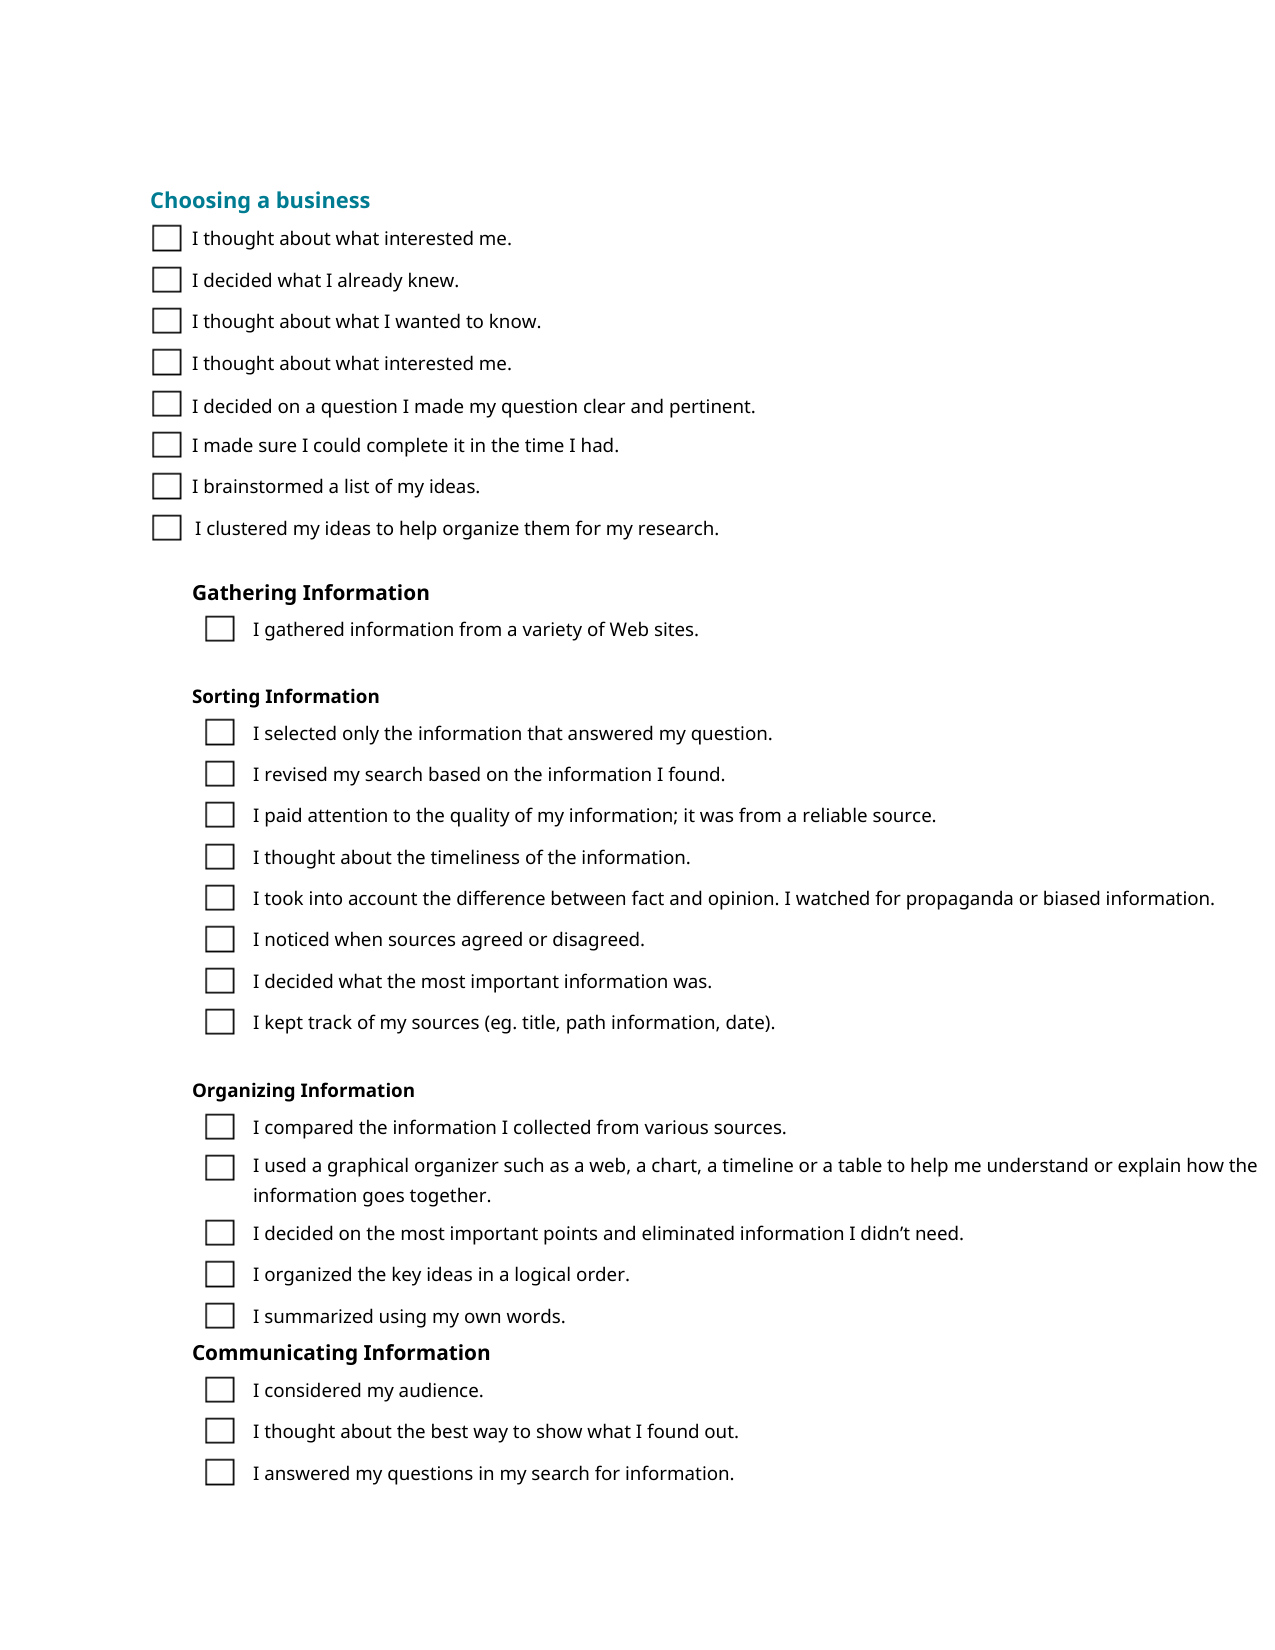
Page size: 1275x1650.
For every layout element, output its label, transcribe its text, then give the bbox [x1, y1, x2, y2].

picture [151, 512, 185, 544]
picture [151, 264, 185, 296]
picture [204, 717, 238, 749]
picture [204, 799, 238, 831]
table_cell [147, 385, 189, 427]
picture [204, 613, 238, 645]
table_cell I decided what I already knew. [189, 261, 1275, 302]
picture [151, 388, 185, 420]
table_header I thought about what interested me. [189, 220, 1275, 261]
picture [151, 305, 185, 337]
picture [204, 758, 238, 790]
table_cell I decided on a question I made my question clear and pertinent. [189, 385, 1275, 427]
table_cell [147, 261, 189, 302]
picture [204, 1258, 238, 1291]
table_cell [147, 303, 189, 344]
picture [204, 965, 238, 997]
table_cell I thought about what I wanted to know. [189, 303, 1275, 344]
picture [151, 429, 185, 461]
picture [204, 923, 238, 956]
table_cell [147, 468, 189, 509]
table_header [147, 220, 189, 261]
picture [204, 1152, 238, 1184]
table_cell I brainstormed a list of my ideas. [189, 468, 1275, 509]
table_cell [147, 344, 189, 385]
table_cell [189, 509, 1275, 1498]
picture [151, 347, 185, 379]
picture [204, 841, 238, 873]
table_cell I made sure I could complete it in the time I had. [189, 427, 1275, 468]
picture [204, 1006, 238, 1038]
picture [204, 1217, 238, 1249]
picture [151, 471, 185, 503]
picture [204, 1300, 238, 1332]
picture [204, 1415, 238, 1447]
picture [204, 1374, 238, 1406]
picture [204, 1111, 238, 1143]
table_cell [147, 509, 189, 1498]
picture [204, 882, 238, 914]
text Choosing a business [150, 185, 1125, 215]
picture [151, 222, 185, 255]
picture [204, 1457, 238, 1489]
table_cell [147, 427, 189, 468]
table_cell I thought about what interested me. [189, 344, 1275, 385]
